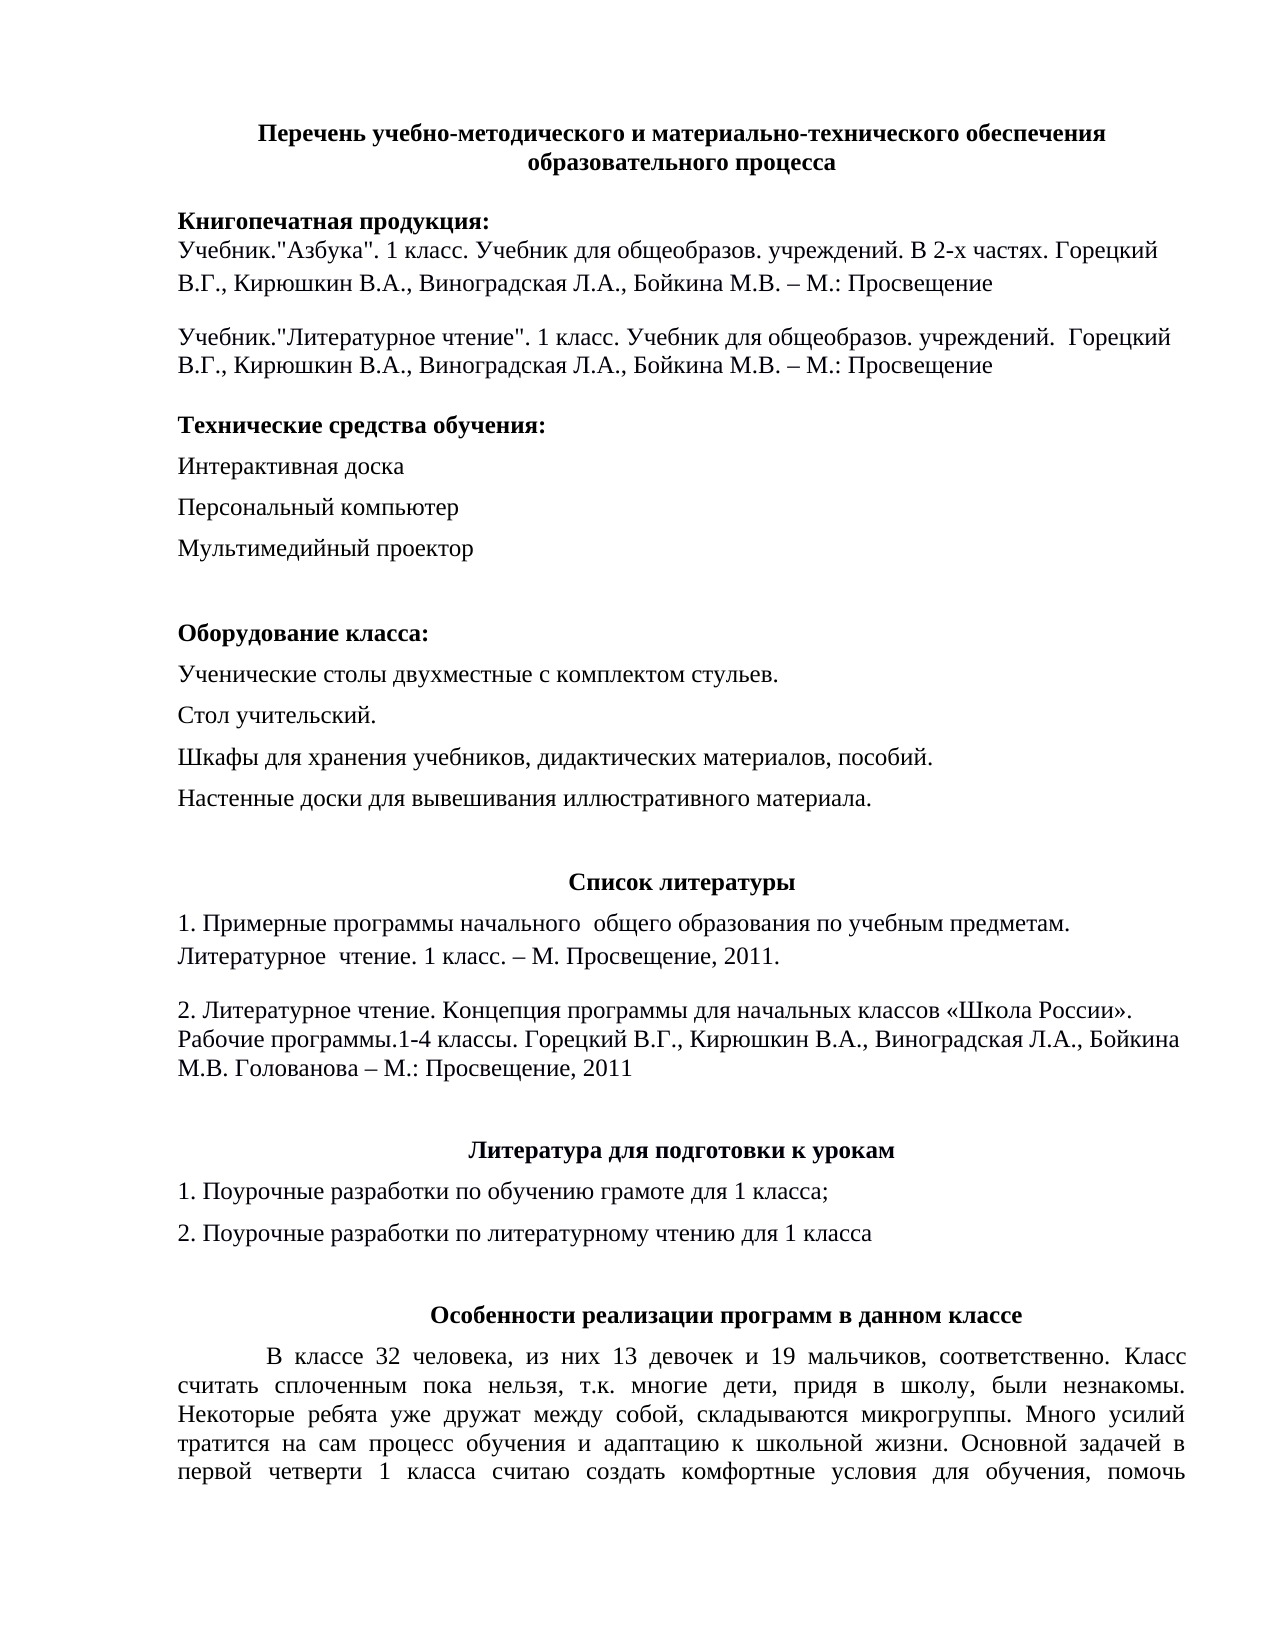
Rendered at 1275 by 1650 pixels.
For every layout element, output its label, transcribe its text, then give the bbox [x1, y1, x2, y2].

text 2. Поурочные разработки по литературному чтению для 1 класса [177, 1218, 1186, 1246]
text Литература для подготовки к урокам [177, 1135, 1186, 1164]
text Персональный компьютер [177, 492, 1186, 521]
text Шкафы для хранения учебников, дидактических материалов, пособий. [177, 742, 1186, 770]
text Особенности реализации программ в данном классе [177, 1300, 1186, 1329]
text Стол учительский. [177, 700, 1186, 729]
text 1. Поурочные разработки по обучению грамоте для 1 класса; [177, 1176, 1186, 1205]
text Интерактивная доска [177, 451, 1186, 480]
text Мультимедийный проектор [177, 533, 1186, 562]
text Учебник."Литературное чтение". 1 класс. Учебник для общеобразов. учреждений. Горецкий В.Г., Кирюшкин В.А., Виноградская Л.А., Бойкина М.В. – М.: Просвещение [177, 322, 1186, 379]
text Перечень учебно-методического и материально-технического обеспечения образовательного процесса [177, 118, 1186, 176]
text Книгопечатная продукция: [177, 206, 1186, 235]
text Учебник."Азбука". 1 класс. Учебник для общеобразов. учреждений. В 2-х частях. Горецкий В.Г., Кирюшкин В.А., Виноградская Л.А., Бойкина М.В. – М.: Просвещение [177, 235, 1186, 297]
text 2. Литературное чтение. Концепция программы для начальных классов «Школа России». Рабочие программы.1-4 классы. Горецкий В.Г., Кирюшкин В.А., Виноградская Л.А., Бойкина М.В. Голованова – М.: Просвещение, 2011 [177, 995, 1186, 1081]
text Список литературы [177, 867, 1186, 896]
text 1. Примерные программы начального общего образования по учебным предметам. Литературное чтение. 1 класс. – М. Просвещение, 2011. [177, 908, 1186, 970]
text Настенные доски для вывешивания иллюстративного материала. [177, 783, 1186, 812]
text Оборудование класса: [177, 618, 1186, 647]
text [177, 1341, 1186, 1485]
text Технические средства обучения: [177, 410, 1186, 438]
text Ученические столы двухместные с комплектом стульев. [177, 659, 1186, 688]
